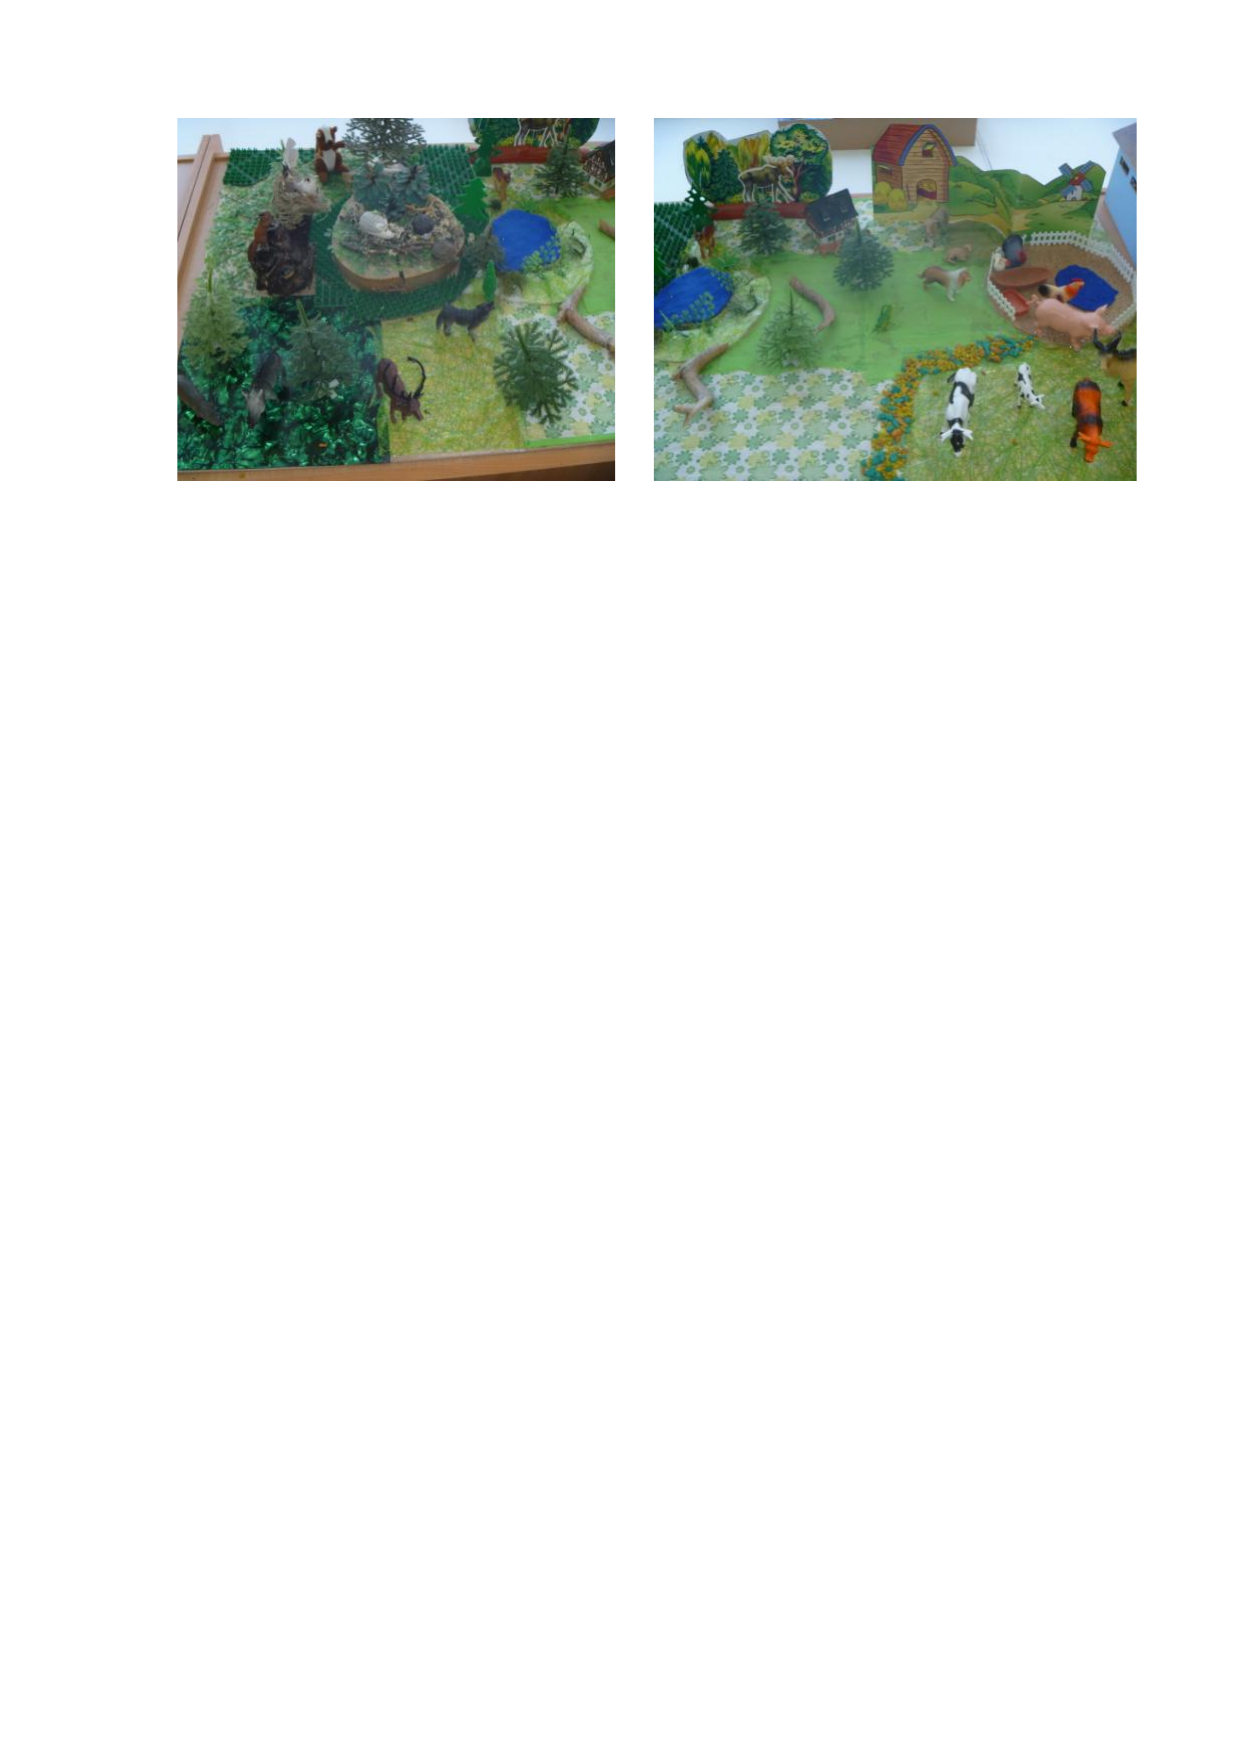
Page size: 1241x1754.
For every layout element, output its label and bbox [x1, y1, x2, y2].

picture [653, 118, 1137, 481]
picture [177, 118, 616, 481]
